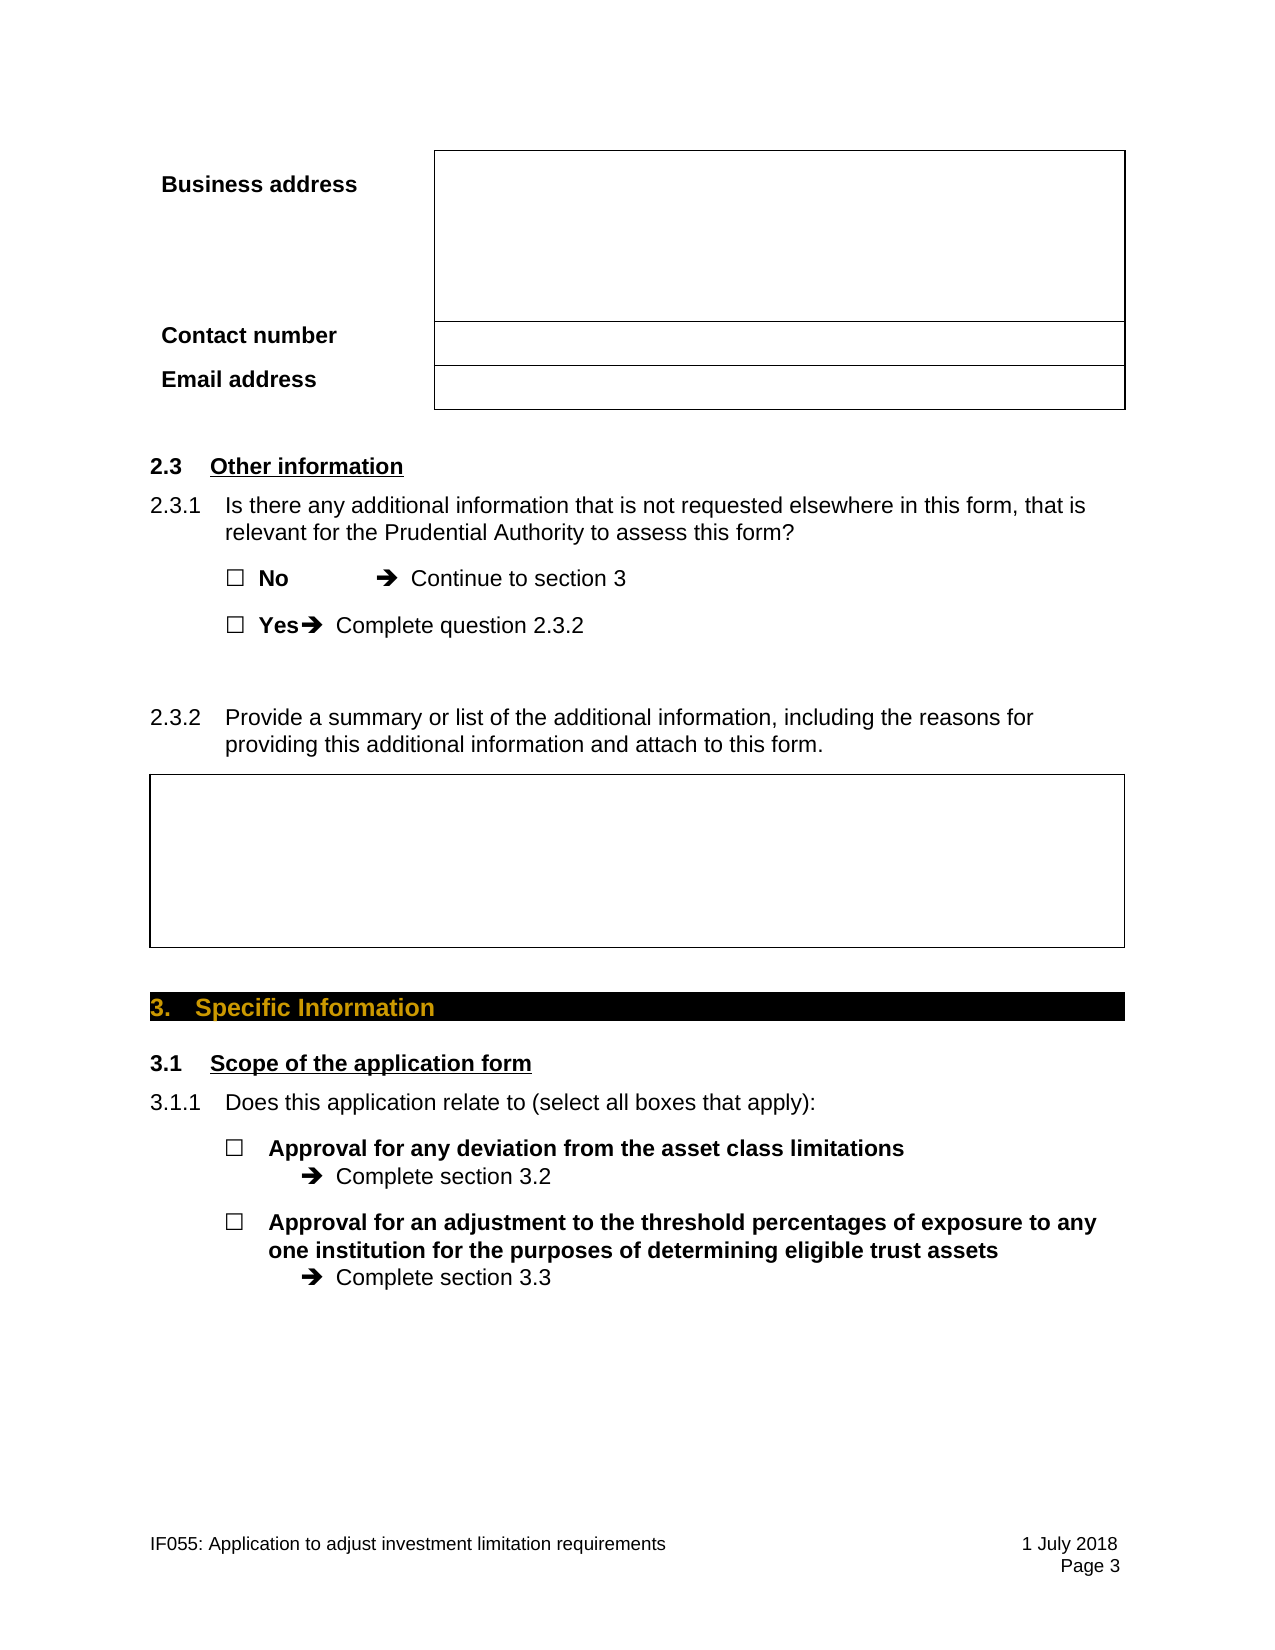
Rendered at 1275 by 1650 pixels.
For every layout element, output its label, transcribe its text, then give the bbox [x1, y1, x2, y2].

subtitle Scope of the application form [150, 1050, 1125, 1076]
table_cell [435, 151, 1124, 321]
subtitle Is there any additional information that is not requested elsewhere in this form, that is relevant for the Prudential Authority to assess this form? [150, 492, 1125, 545]
subtitle Specific Information [150, 992, 1125, 1021]
text No Continue to section 3 [225, 561, 1125, 593]
table_header [151, 775, 1124, 947]
text Approval for any deviation from the asset class limitations Complete section 3.2 [224, 1132, 1125, 1189]
subtitle Does this application relate to (select all boxes that apply): [150, 1089, 1125, 1115]
subtitle Provide a summary or list of the additional information, including the reasons for providing this additional information and attach to this form. [150, 704, 1125, 757]
table_cell Email address [150, 365, 434, 409]
table_cell [435, 322, 1124, 365]
table_cell Contact number [150, 321, 434, 365]
table_cell Business address [150, 150, 434, 321]
table_cell [435, 366, 1124, 409]
subtitle Other information [150, 453, 1125, 479]
text Approval for an adjustment to the threshold percentages of exposure to any one institution for the purposes of determining eligible trust assets Complete section 3.3 [224, 1206, 1125, 1290]
text Yes Complete question 2.3.2 [225, 609, 1125, 641]
